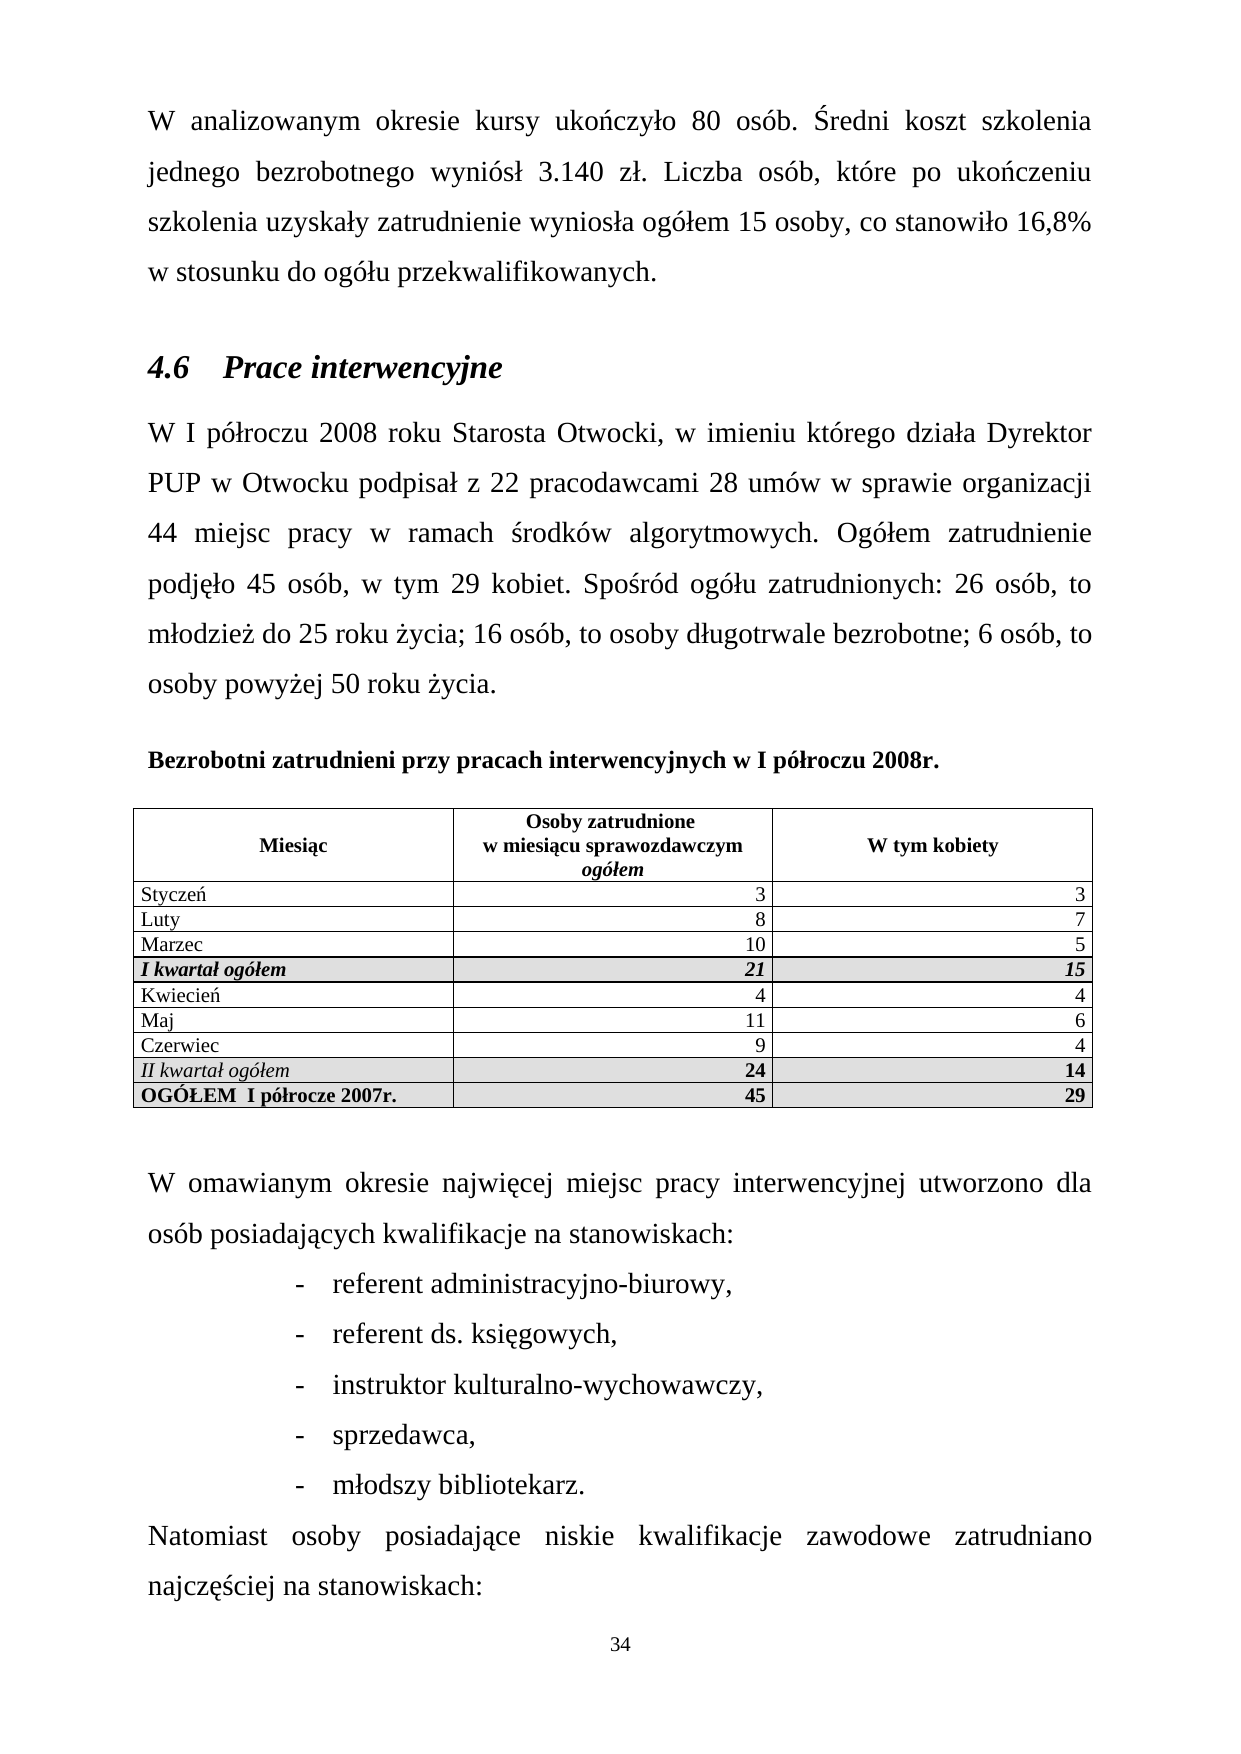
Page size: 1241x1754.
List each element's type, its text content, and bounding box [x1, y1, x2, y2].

text Natomiast osoby posiadające niskie kwalifikacje zawodowe zatrudniano najczęściej na stanowiskach: [148, 1518, 1093, 1602]
list młodszy bibliotekarz. [295, 1467, 1093, 1501]
table_cell Marzec [134, 932, 453, 956]
table_cell Czerwiec [134, 1033, 453, 1057]
list Prace interwencyjne [148, 348, 1093, 386]
table_header Osoby zatrudnione w miesiącu sprawozdawczym ogółem [454, 809, 772, 881]
list referent administracyjno-biurowy, [295, 1266, 1093, 1300]
table_cell I kwartał ogółem [134, 958, 453, 981]
table_cell 15 [773, 958, 1092, 981]
table_cell 10 [454, 932, 772, 956]
table_header W tym kobiety [773, 809, 1092, 881]
table_cell 8 [454, 907, 772, 931]
text W analizowanym okresie kursy ukończyło 80 osób. Średni koszt szkolenia jednego bezrobotnego wyniósł 3.140 zł. Liczba osób, które po ukończeniu szkolenia uzyskały zatrudnienie wyniosła ogółem 15 osoby, co stanowiło 16,8% w stosunku do ogółu przekwalifikowanych. [148, 103, 1093, 288]
text W I półroczu 2008 roku Starosta Otwocki, w imieniu którego działa Dyrektor PUP w Otwocku podpisał z 22 pracodawcami 28 umów w sprawie organizacji 44 miejsc pracy w ramach środków algorytmowych. Ogółem zatrudnienie podjęło 45 osób, w tym 29 kobiet. Spośród ogółu zatrudnionych: 26 osób, to młodzież do 25 roku życia; 16 osób, to osoby długotrwale bezrobotne; 6 osób, to osoby powyżej 50 roku życia. [148, 415, 1093, 700]
table_cell 9 [454, 1033, 772, 1057]
table_cell 29 [773, 1083, 1092, 1107]
text Bezrobotni zatrudnieni przy pracach interwencyjnych w I półroczu 2008r. [148, 746, 1093, 774]
table_cell Luty [134, 907, 453, 931]
table_header Miesiąc [134, 809, 453, 881]
table_cell 3 [454, 882, 772, 906]
table_cell 4 [773, 1033, 1092, 1057]
table_cell 24 [454, 1058, 772, 1082]
table_cell 45 [454, 1083, 772, 1107]
table_cell II kwartał ogółem [134, 1058, 453, 1082]
table_cell Maj [134, 1008, 453, 1032]
text W omawianym okresie najwięcej miejsc pracy interwencyjnej utworzono dla osób posiadających kwalifikacje na stanowiskach: [148, 1166, 1093, 1249]
table_cell 4 [773, 983, 1092, 1007]
table_cell 7 [773, 907, 1092, 931]
table_cell 21 [454, 958, 772, 981]
table_cell 14 [773, 1058, 1092, 1082]
list instruktor kulturalno-wychowawczy, [295, 1367, 1093, 1400]
table_cell Kwiecień [134, 983, 453, 1007]
table_cell 3 [773, 882, 1092, 906]
table_cell 5 [773, 932, 1092, 956]
table_cell 4 [454, 983, 772, 1007]
table_cell 6 [773, 1008, 1092, 1032]
table_cell OGÓŁEM I półrocze 2007r. [134, 1083, 453, 1107]
list referent ds. księgowych, [295, 1317, 1093, 1350]
table_cell 11 [454, 1008, 772, 1032]
table_cell Styczeń [134, 882, 453, 906]
list sprzedawca, [295, 1417, 1093, 1451]
